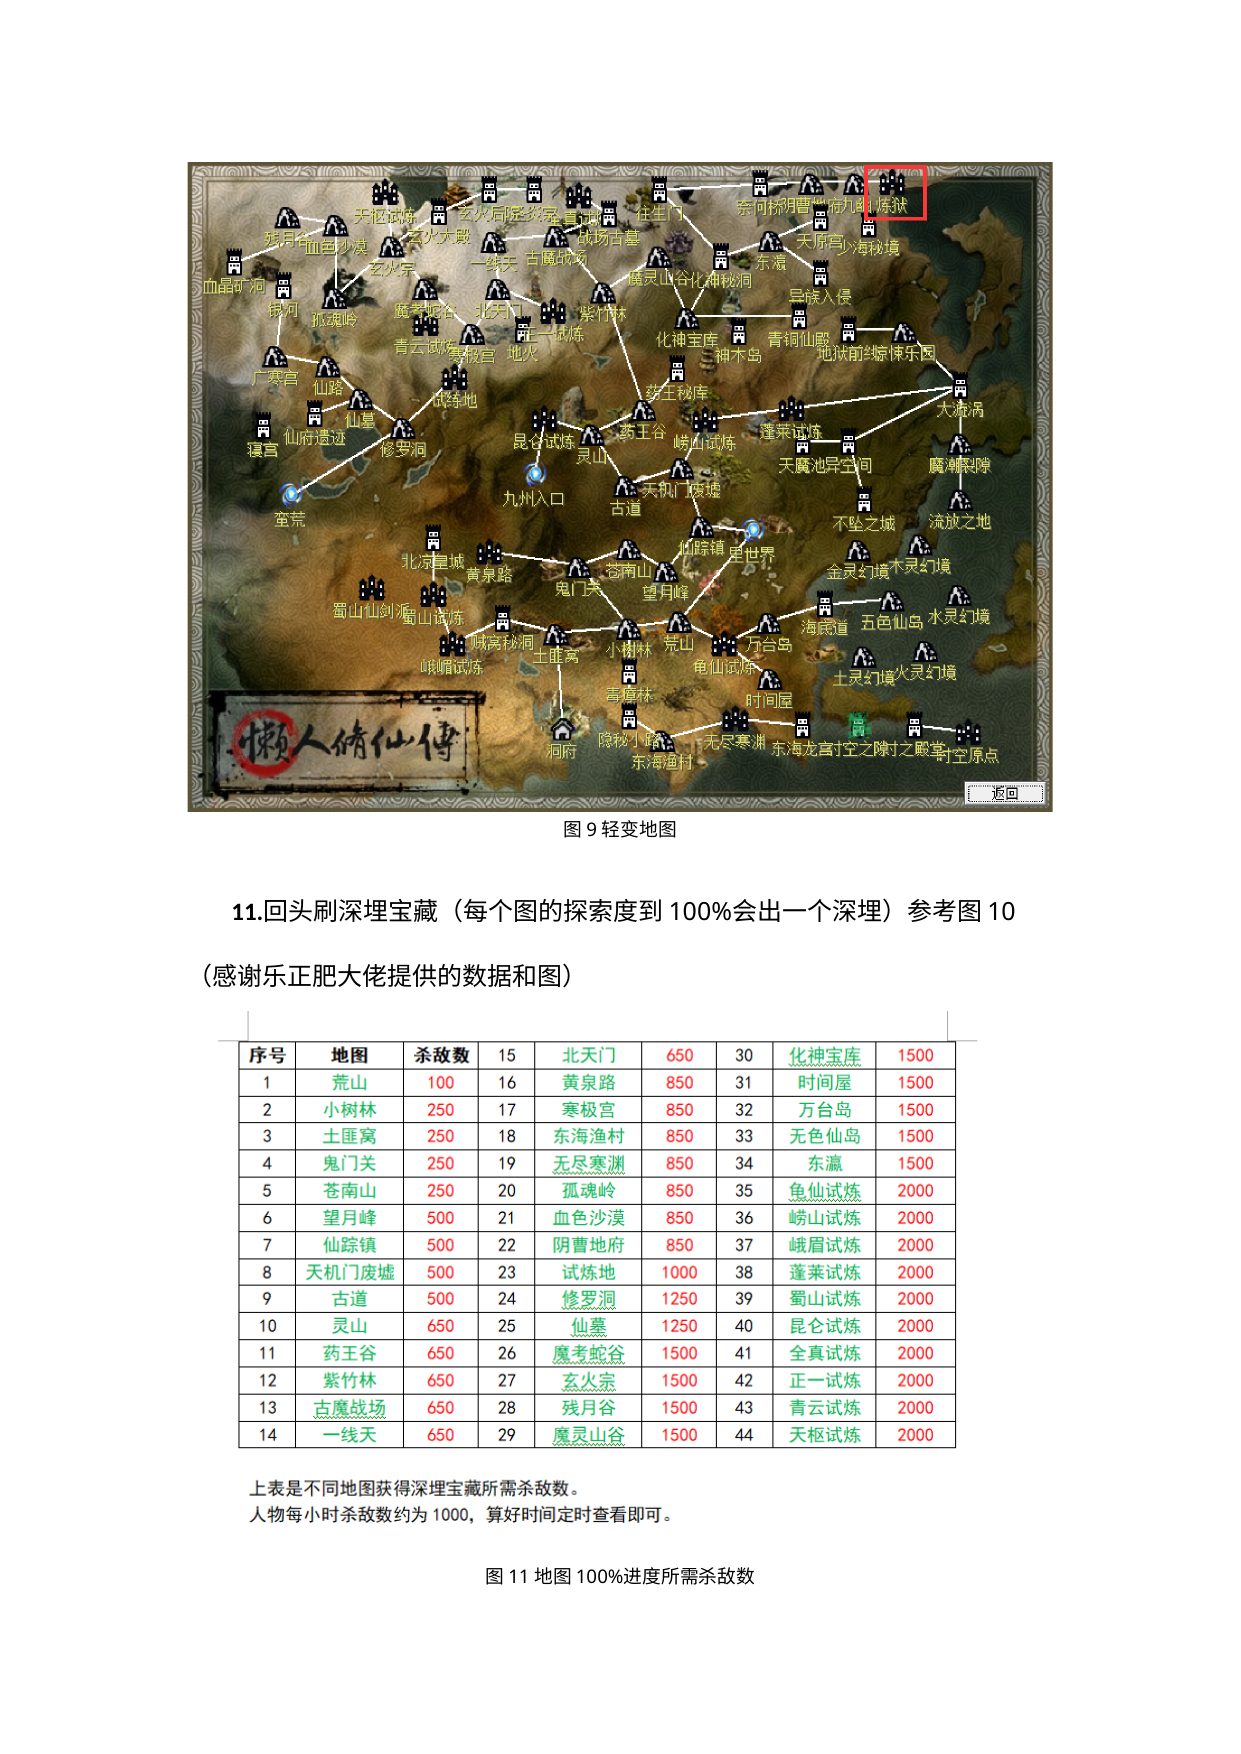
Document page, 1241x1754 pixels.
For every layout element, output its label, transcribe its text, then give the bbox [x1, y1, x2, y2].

text 图9 轻变地图 [187, 812, 1053, 844]
picture [187, 162, 1053, 812]
picture [187, 1007, 1053, 1530]
list 回头刷深埋宝藏（每个图的探索度到100%会出一个深埋）参考图10（感谢乐正肥大佬提供的数据和图） [187, 877, 1053, 1007]
text 图11 地图100%进度所需杀敌数 [187, 1559, 1053, 1592]
